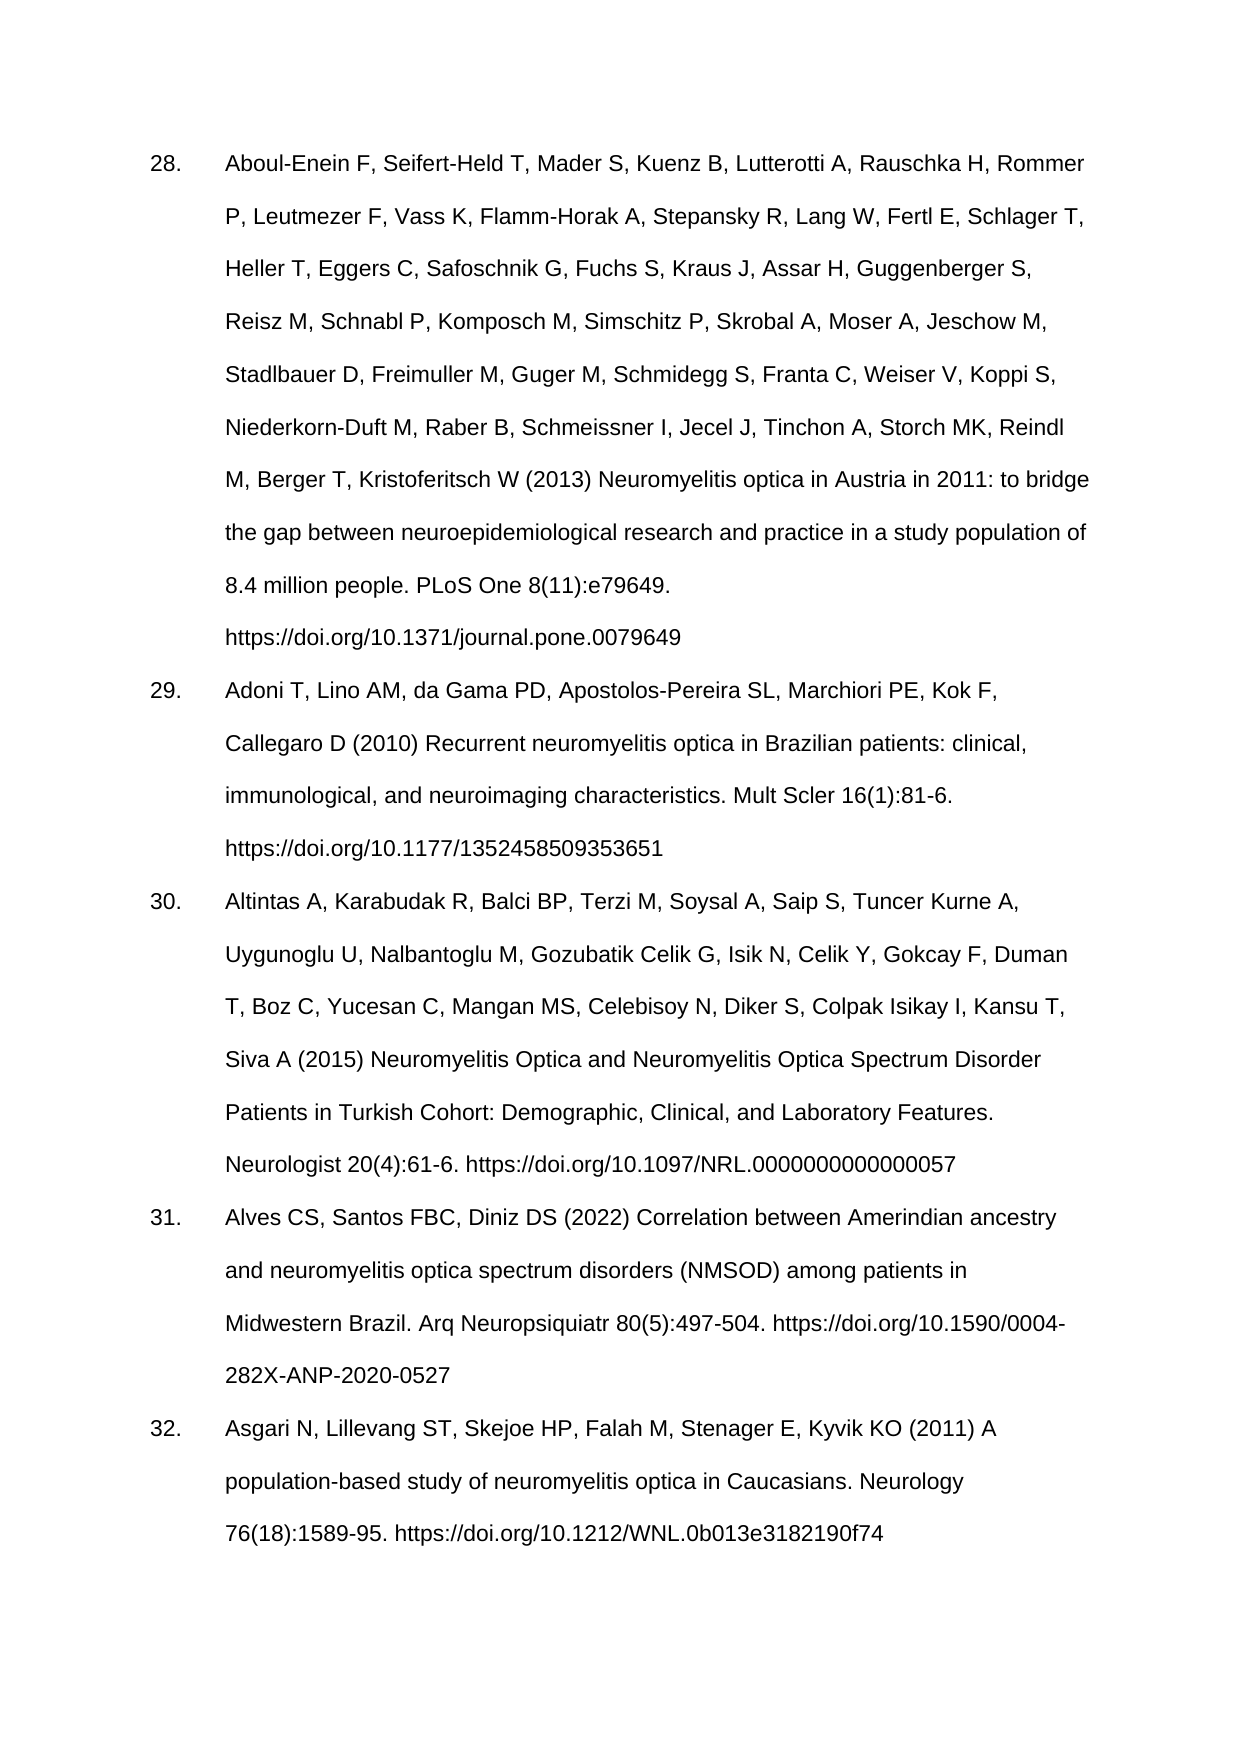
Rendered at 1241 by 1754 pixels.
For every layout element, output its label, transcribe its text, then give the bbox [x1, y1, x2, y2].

text 28. Aboul-Enein F, Seifert-Held T, Mader S, Kuenz B, Lutterotti A, Rauschka H, Rommer P, Leutmezer F, Vass K, Flamm-Horak A, Stepansky R, Lang W, Fertl E, Schlager T, Heller T, Eggers C, Safoschnik G, Fuchs S, Kraus J, Assar H, Guggenberger S, Reisz M, Schnabl P, Komposch M, Simschitz P, Skrobal A, Moser A, Jeschow M, Stadlbauer D, Freimuller M, Guger M, Schmidegg S, Franta C, Weiser V, Koppi S, Niederkorn-Duft M, Raber B, Schmeissner I, Jecel J, Tinchon A, Storch MK, Reindl M, Berger T, Kristoferitsch W (2013) Neuromyelitis optica in Austria in 2011: to bridge the gap between neuroepidemiological research and practice in a study population of 8.4 million people. PLoS One 8(11):e79649. https://doi.org/10.1371/journal.pone.0079649 [150, 150, 1090, 651]
text 31. Alves CS, Santos FBC, Diniz DS (2022) Correlation between Amerindian ancestry and neuromyelitis optica spectrum disorders (NMSOD) among patients in Midwestern Brazil. Arq Neuropsiquiatr 80(5):497-504. https://doi.org/10.1590/0004-282X-ANP-2020-0527 [150, 1204, 1090, 1389]
text 30. Altintas A, Karabudak R, Balci BP, Terzi M, Soysal A, Saip S, Tuncer Kurne A, Uygunoglu U, Nalbantoglu M, Gozubatik Celik G, Isik N, Celik Y, Gokcay F, Duman T, Boz C, Yucesan C, Mangan MS, Celebisoy N, Diker S, Colpak Isikay I, Kansu T, Siva A (2015) Neuromyelitis Optica and Neuromyelitis Optica Spectrum Disorder Patients in Turkish Cohort: Demographic, Clinical, and Laboratory Features. Neurologist 20(4):61-6. https://doi.org/10.1097/NRL.0000000000000057 [150, 888, 1090, 1178]
text 29. Adoni T, Lino AM, da Gama PD, Apostolos-Pereira SL, Marchiori PE, Kok F, Callegaro D (2010) Recurrent neuromyelitis optica in Brazilian patients: clinical, immunological, and neuroimaging characteristics. Mult Scler 16(1):81-6. https://doi.org/10.1177/1352458509353651 [150, 677, 1090, 862]
text 32. Asgari N, Lillevang ST, Skejoe HP, Falah M, Stenager E, Kyvik KO (2011) A population-based study of neuromyelitis optica in Caucasians. Neurology 76(18):1589-95. https://doi.org/10.1212/WNL.0b013e3182190f74 [150, 1415, 1090, 1547]
